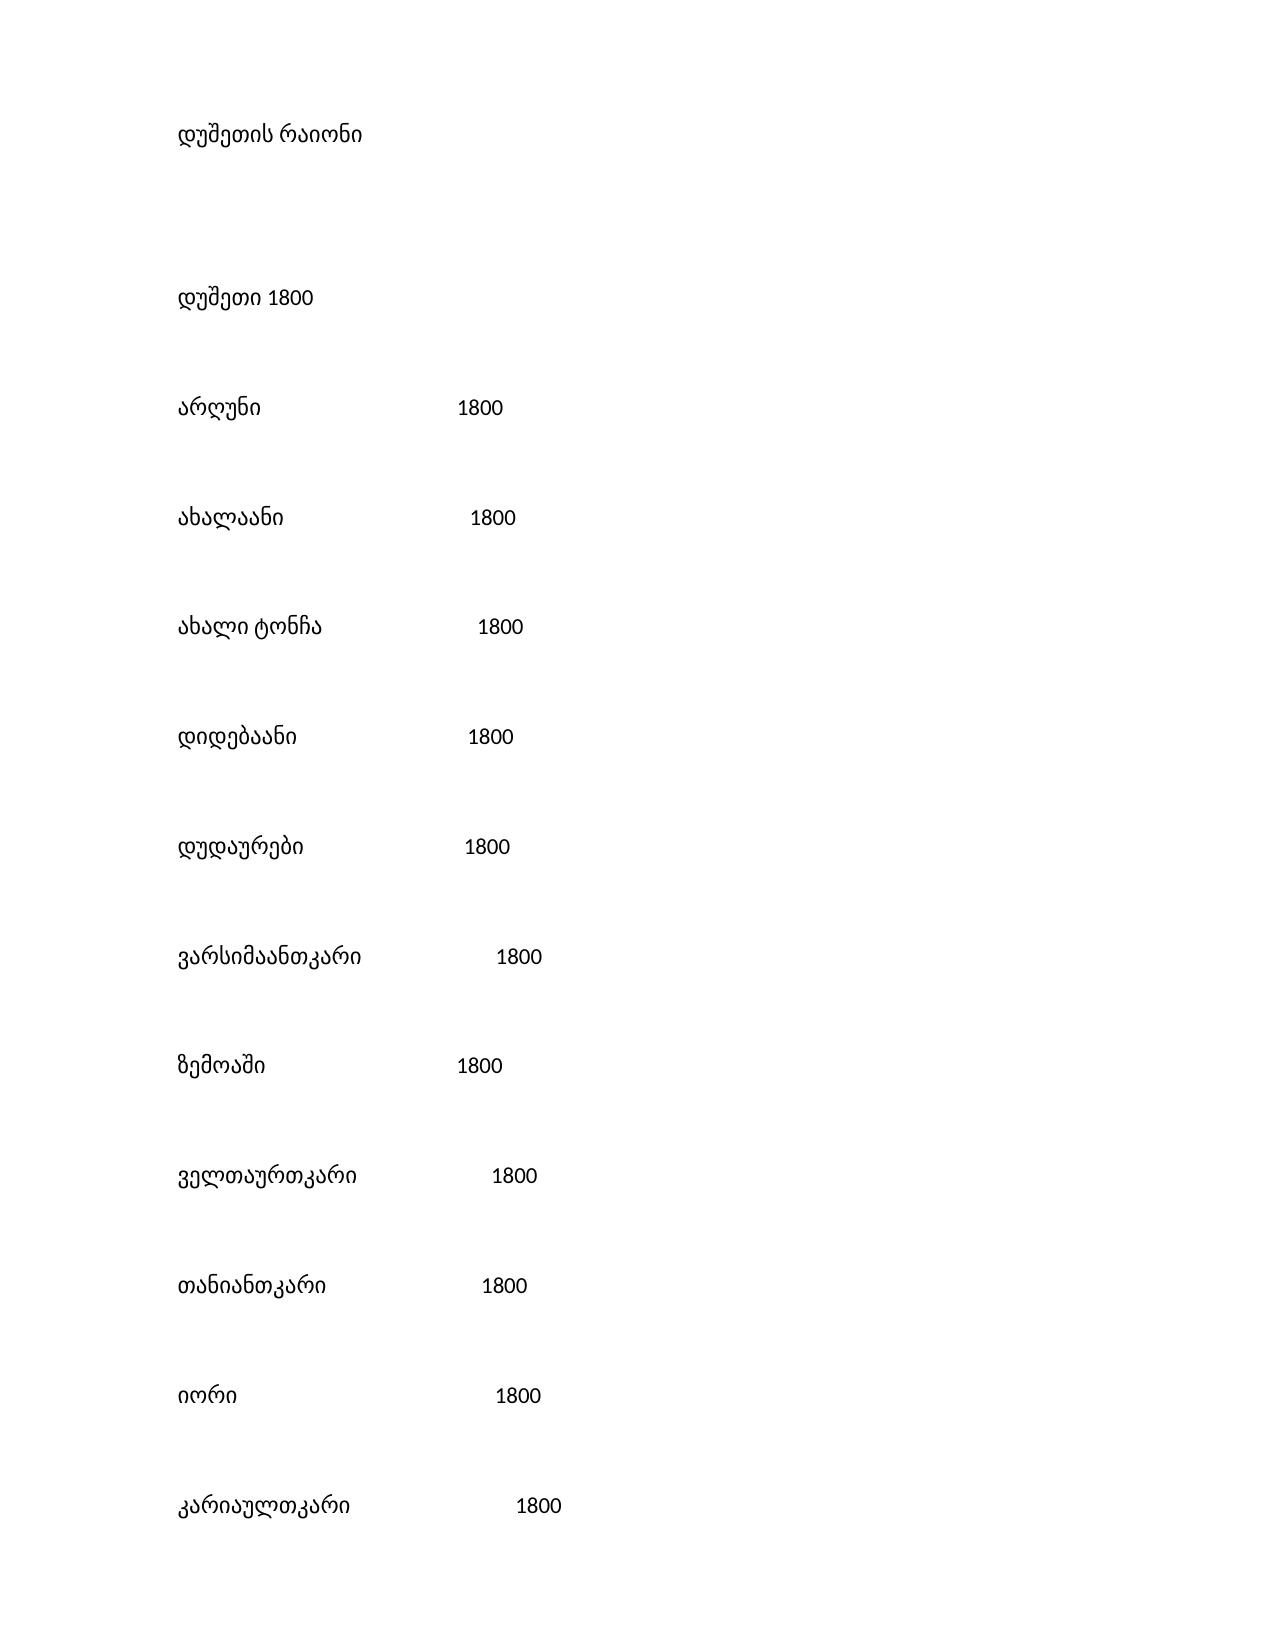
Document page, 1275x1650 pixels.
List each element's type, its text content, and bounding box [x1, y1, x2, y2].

text კარიაულთკარი 1800 [177, 1489, 1186, 1520]
text იორი 1800 [177, 1379, 1186, 1410]
text ახალი ტონჩა 1800 [177, 610, 1186, 642]
text დიდებაანი 1800 [177, 720, 1186, 751]
text დუშეთის რაიონი [177, 118, 1186, 149]
text ვარსიმაანთკარი 1800 [177, 940, 1186, 971]
text არღუნი 1800 [177, 391, 1186, 422]
text დუდაურები 1800 [177, 830, 1186, 861]
text დუშეთი 1800 [177, 281, 1186, 312]
text თანიანთკარი 1800 [177, 1269, 1186, 1300]
text ახალაანი 1800 [177, 501, 1186, 532]
text ზემოაში 1800 [177, 1049, 1186, 1081]
text ველთაურთკარი 1800 [177, 1159, 1186, 1191]
